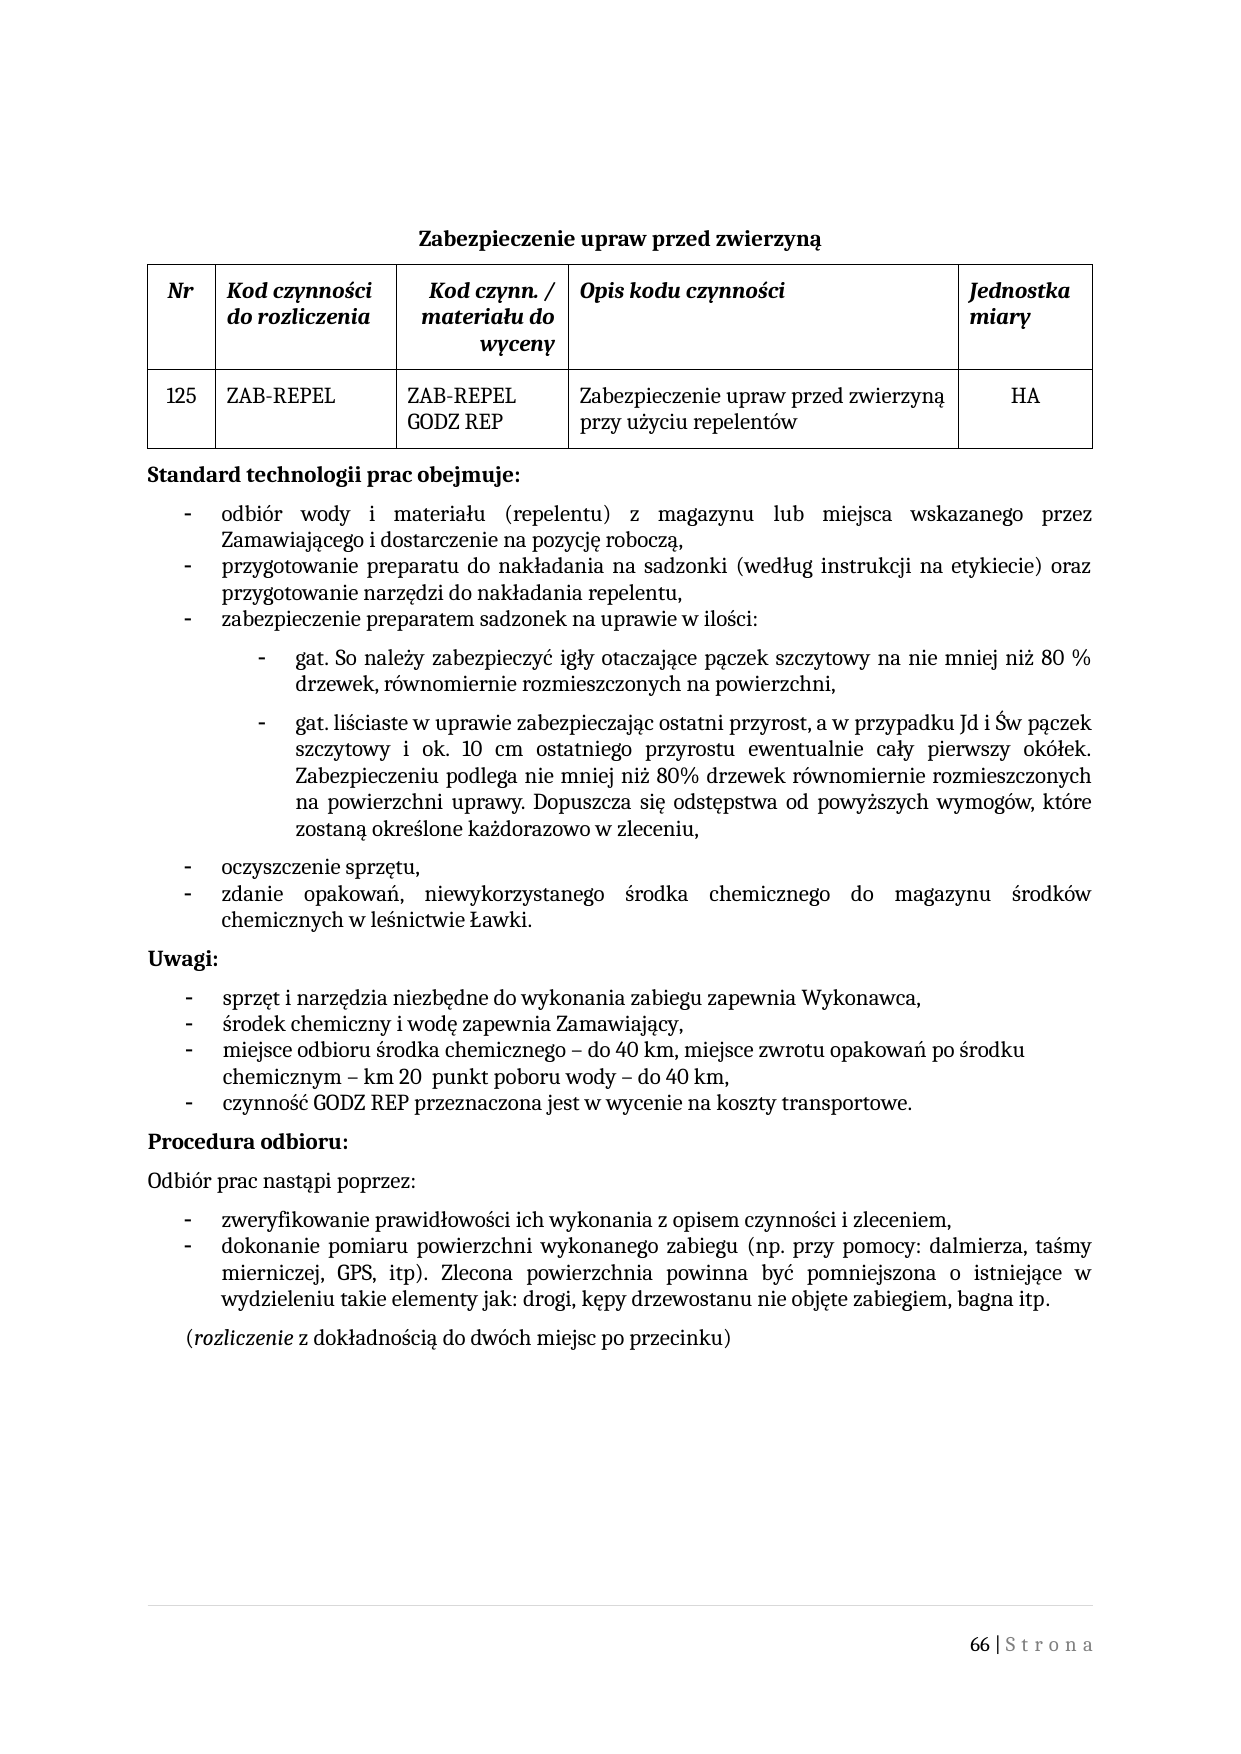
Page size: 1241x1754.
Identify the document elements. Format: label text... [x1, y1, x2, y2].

list miejsce odbioru środka chemicznego – do 40 km, miejsce zwrotu opakowań po środku chemicznym – km 20 punkt poboru wody – do 40 km, [185, 1037, 1093, 1090]
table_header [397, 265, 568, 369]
text Zabezpieczenie upraw przed zwierzyną [148, 225, 1093, 252]
list przygotowanie preparatu do nakładania na sadzonki (według instrukcji na etykiecie) oraz przygotowanie narzędzi do nakładania repelentu, [184, 553, 1093, 606]
text Odbiór prac nastąpi poprzez: [148, 1168, 1093, 1194]
text Procedura odbioru: [148, 1129, 1093, 1155]
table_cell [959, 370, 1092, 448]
list dokonanie pomiaru powierzchni wykonanego zabiegu (np. przy pomocy: dalmierza, taśmy mierniczej, GPS, itp). Zlecona powierzchnia powinna być pomniejszona o istniejące w wydzieleniu takie elementy jak: drogi, kępy drzewostanu nie objęte zabiegiem, bagna itp. [184, 1233, 1093, 1312]
list odbiór wody i materiału (repelentu) z magazynu lub miejsca wskazanego przez Zamawiającego i dostarczenie na pozycję roboczą, [184, 500, 1093, 553]
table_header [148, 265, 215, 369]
list sprzęt i narzędzia niezbędne do wykonania zabiegu zapewnia Wykonawca, [185, 984, 1093, 1011]
list środek chemiczny i wodę zapewnia Zamawiający, [185, 1011, 1093, 1037]
list oczyszczenie sprzętu, [184, 854, 1093, 881]
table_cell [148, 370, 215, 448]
list zabezpieczenie preparatem sadzonek na uprawie w ilości: [184, 606, 1093, 632]
list zdanie opakowań, niewykorzystanego środka chemicznego do magazynu środków chemicznych w leśnictwie Ławki. [184, 881, 1093, 933]
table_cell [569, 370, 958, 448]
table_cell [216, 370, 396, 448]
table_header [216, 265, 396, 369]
text Uwagi: [148, 946, 1093, 972]
list gat. liściaste w uprawie zabezpieczając ostatni przyrost, a w przypadku Jd i Św pączek szczytowy i ok. 10 cm ostatniego przyrostu ewentualnie cały pierwszy okółek. Zabezpieczeniu podlega nie mniej niż 80% drzewek równomiernie rozmieszczonych na powierzchni uprawy. Dopuszcza się odstępstwa od powyższych wymogów, które zostaną określone każdorazowo w zleceniu, [258, 710, 1093, 842]
text Standard technologii prac obejmuje: [148, 462, 1093, 488]
list gat. So należy zabezpieczyć igły otaczające pączek szczytowy na nie mniej niż 80 % drzewek, równomiernie rozmieszczonych na powierzchni, [258, 645, 1093, 697]
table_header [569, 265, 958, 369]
list zweryfikowanie prawidłowości ich wykonania z opisem czynności i zleceniem, [184, 1207, 1093, 1233]
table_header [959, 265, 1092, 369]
list czynność GODZ REP przeznaczona jest w wycenie na koszty transportowe. [185, 1090, 1093, 1116]
text (rozliczenie z dokładnością do dwóch miejsc po przecinku) [148, 1324, 1093, 1351]
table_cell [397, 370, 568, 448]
